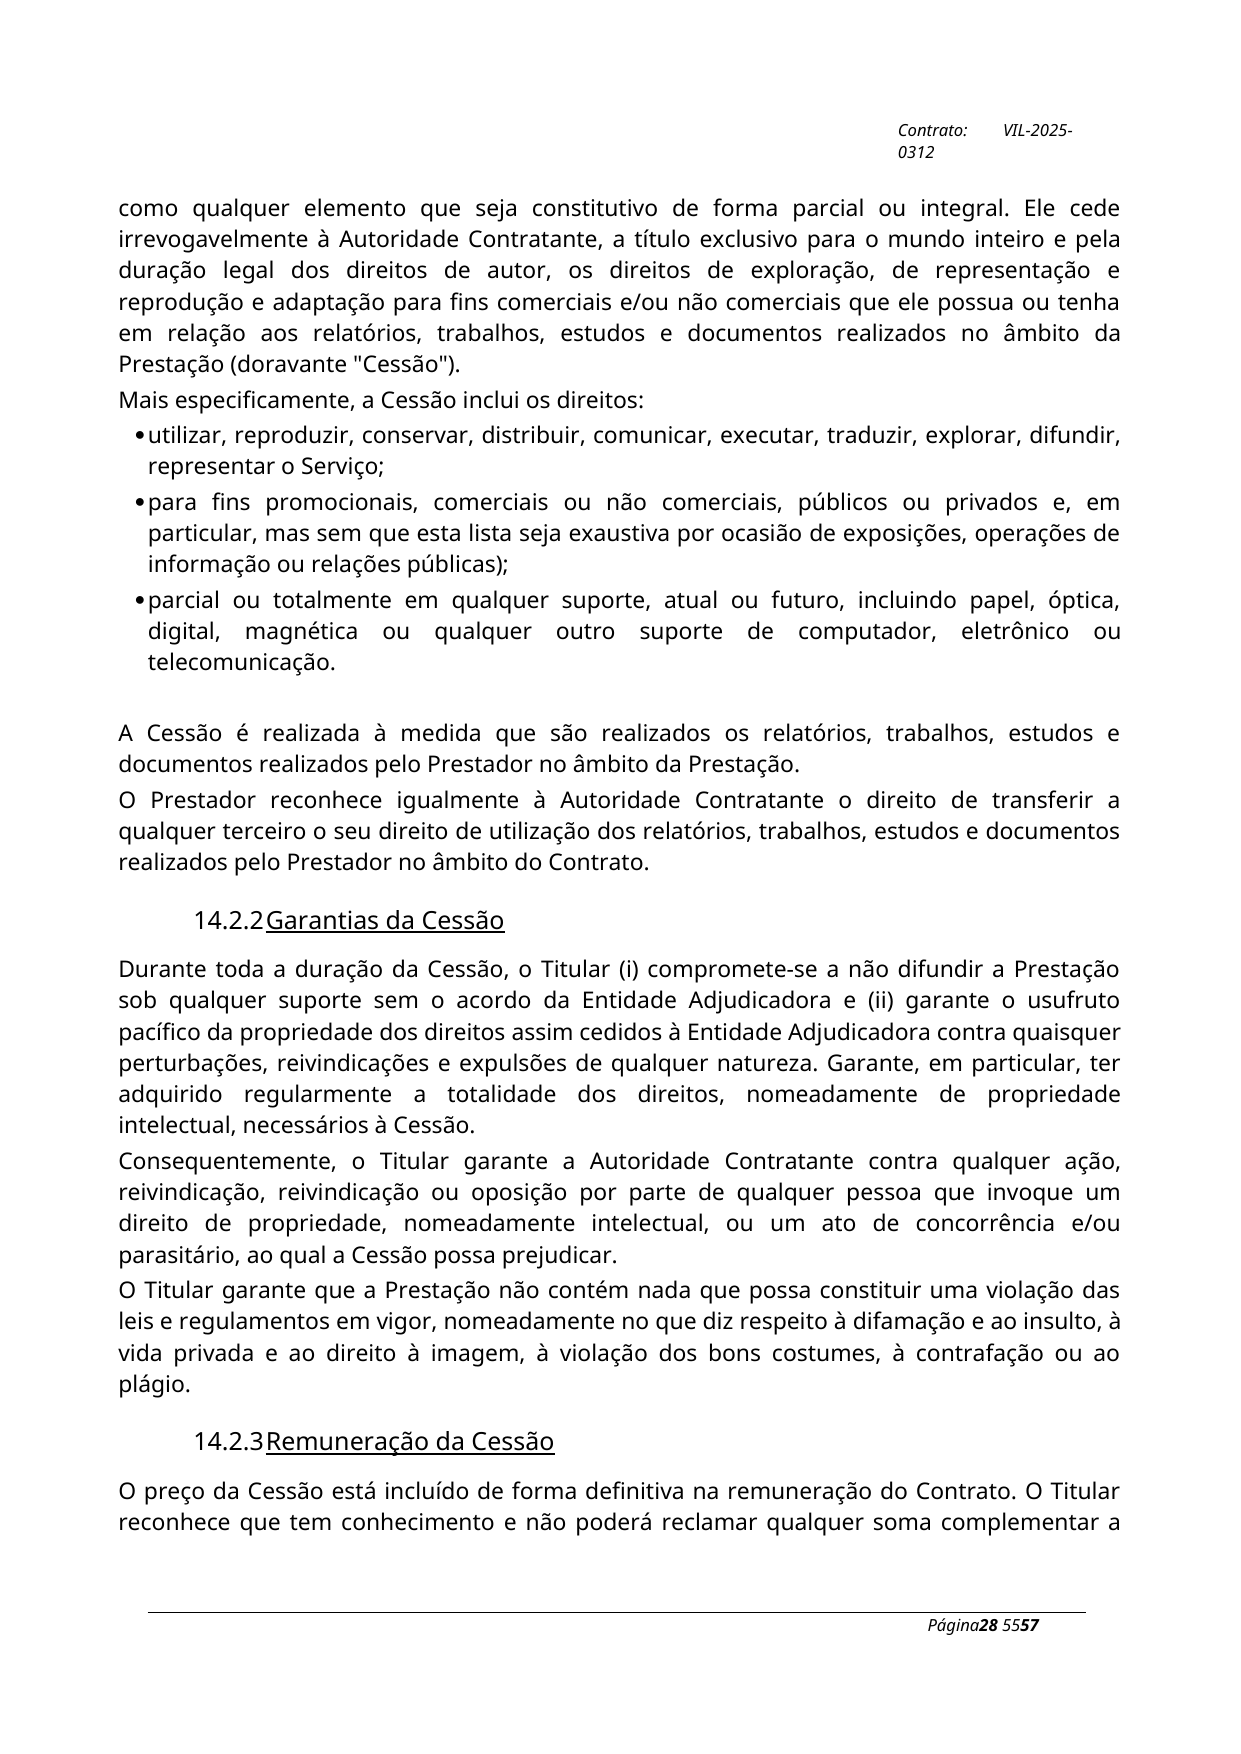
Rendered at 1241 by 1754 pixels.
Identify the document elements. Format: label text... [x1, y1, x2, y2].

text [118, 192, 1122, 379]
text Consequentemente, o Titular garante a Autoridade Contratante contra qualquer ação, reivindicação, reivindicação ou oposição por parte de qualquer pessoa que invoque um direito de propriedade, nomeadamente intelectual, ou um ato de concorrência e/ou parasitário, ao qual a Cessão possa prejudicar. [118, 1145, 1122, 1270]
list parcial ou totalmente em qualquer suporte, atual ou futuro, incluindo papel, óptica, digital, magnética ou qualquer outro suporte de computador, eletrônico ou telecomunicação. [136, 584, 1122, 677]
text A Cessão é realizada à medida que são realizados os relatórios, trabalhos, estudos e documentos realizados pelo Prestador no âmbito da Prestação. [118, 717, 1122, 779]
text O Prestador reconhece igualmente à Autoridade Contratante o direito de transferir a qualquer terceiro o seu direito de utilização dos relatórios, trabalhos, estudos e documentos realizados pelo Prestador no âmbito do Contrato. [118, 784, 1122, 877]
list utilizar, reproduzir, conservar, distribuir, comunicar, executar, traduzir, explorar, difundir, representar o Serviço; [136, 419, 1122, 482]
list para fins promocionais, comerciais ou não comerciais, públicos ou privados e, em particular, mas sem que esta lista seja exaustiva por ocasião de exposições, operações de informação ou relações públicas); [136, 486, 1122, 579]
text Durante toda a duração da Cessão, o Titular (i) compromete-se a não difundir a Prestação sob qualquer suporte sem o acordo da Entidade Adjudicadora e (ii) garante o usufruto pacífico da propriedade dos direitos assim cedidos à Entidade Adjudicadora contra quaisquer perturbações, reivindicações e expulsões de qualquer natureza. Garante, em particular, ter adquirido regularmente a totalidade dos direitos, nomeadamente de propriedade intelectual, necessários à Cessão. [118, 953, 1122, 1141]
text Garantias da Cessão [193, 902, 1122, 936]
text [118, 1475, 1122, 1537]
text O Titular garante que a Prestação não contém nada que possa constituir uma violação das leis e regulamentos em vigor, nomeadamente no que diz respeito à difamação e ao insulto, à vida privada e ao direito à imagem, à violação dos bons costumes, à contrafação ou ao plágio. [118, 1274, 1122, 1399]
text Remuneração da Cessão [193, 1424, 1122, 1458]
text Mais especificamente, a Cessão inclui os direitos: [118, 384, 1122, 415]
